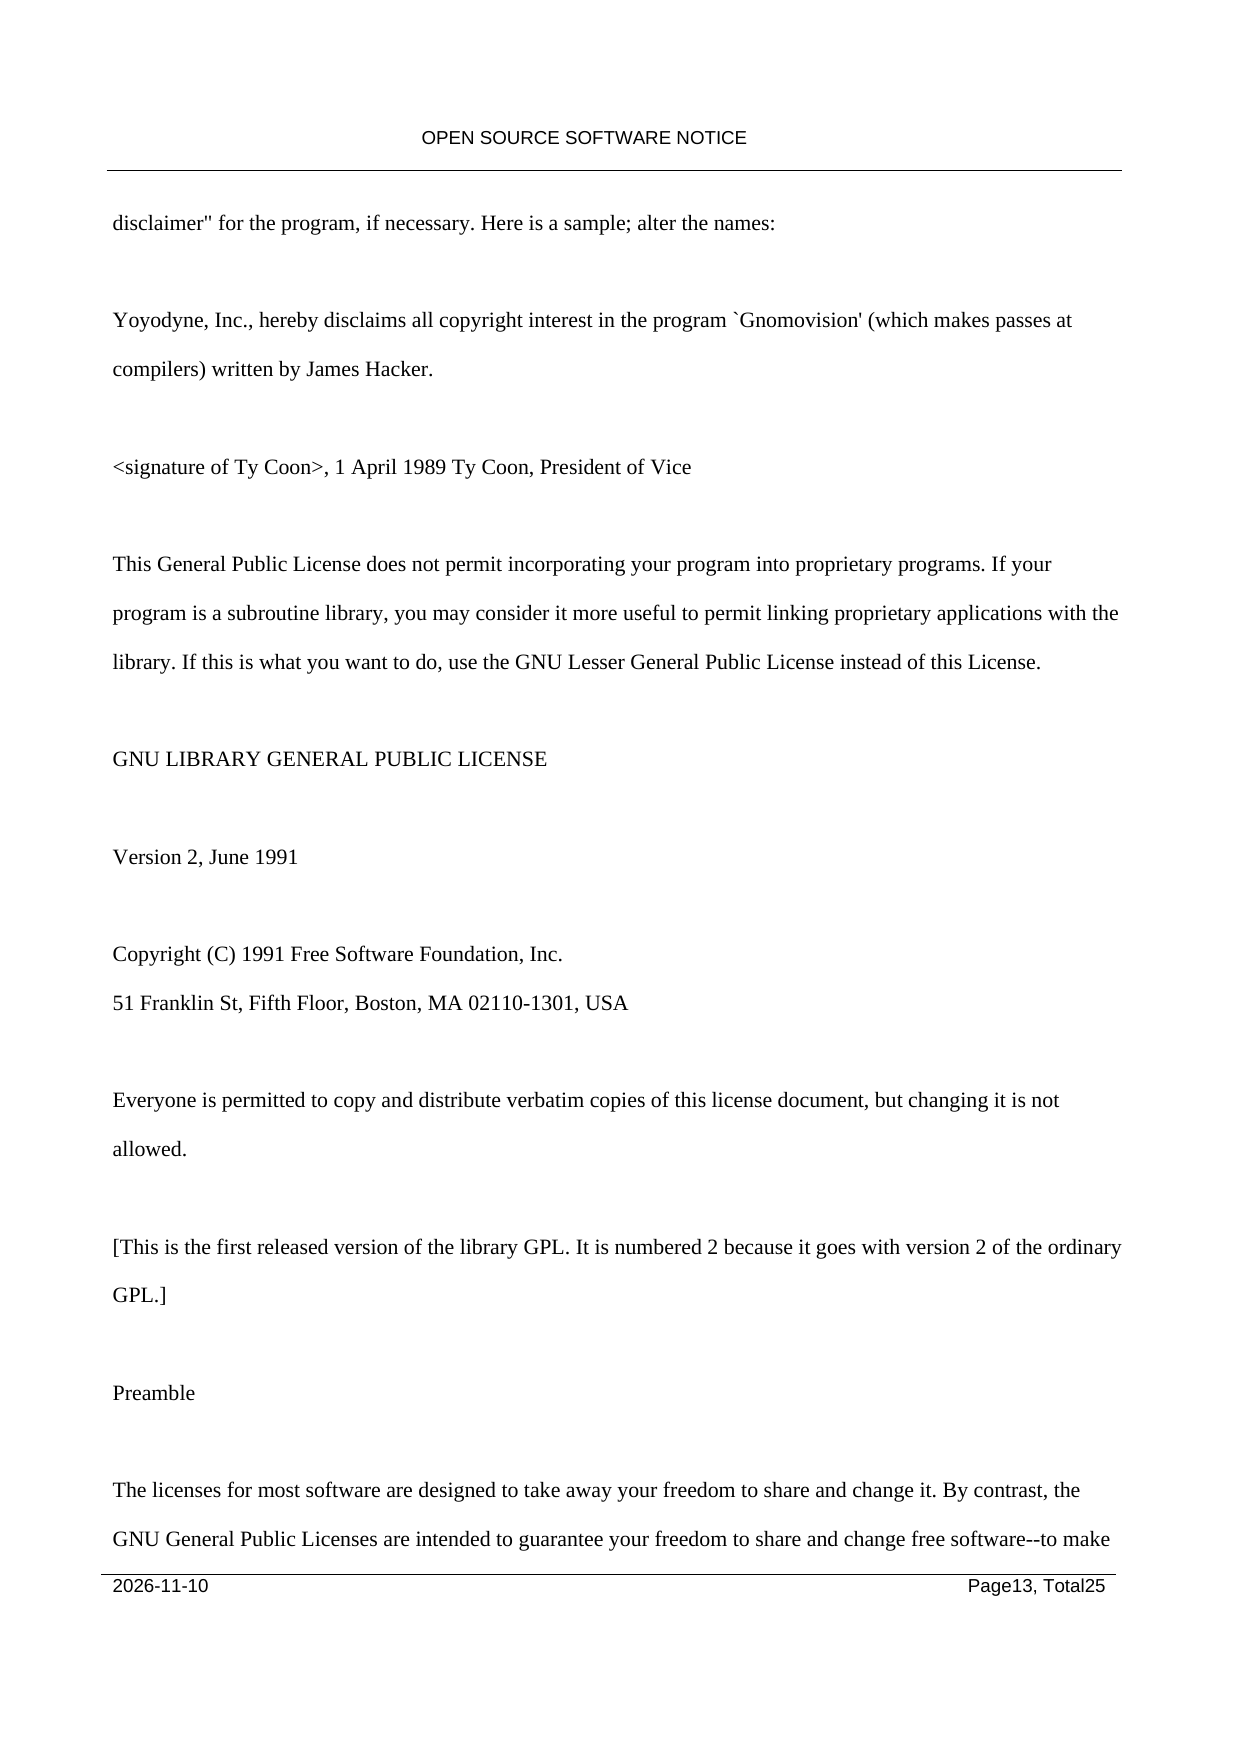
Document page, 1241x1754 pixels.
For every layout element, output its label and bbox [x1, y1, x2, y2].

text [112, 206, 1128, 1555]
